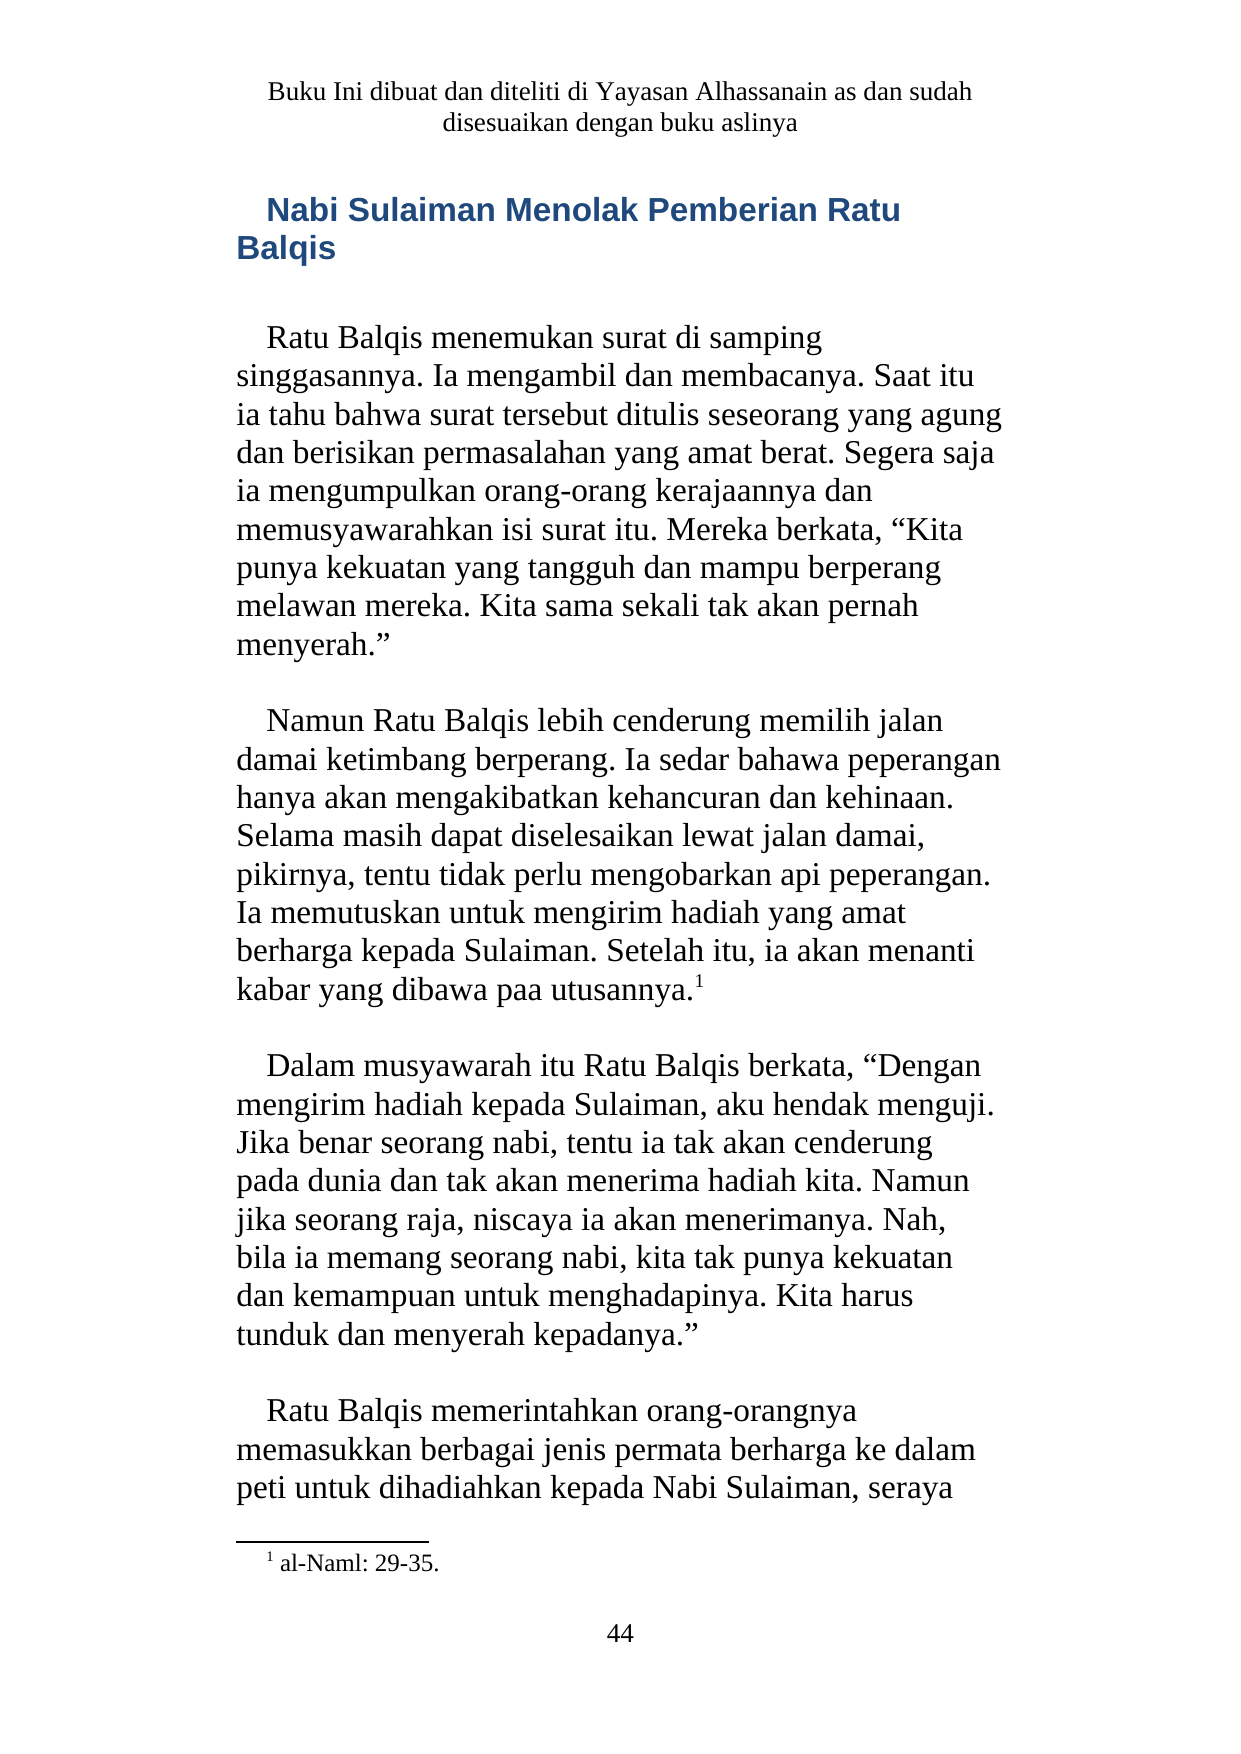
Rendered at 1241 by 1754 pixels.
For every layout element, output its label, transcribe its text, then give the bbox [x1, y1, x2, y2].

text Dalam musyawarah itu Ratu Balqis berkata, “Dengan mengirim hadiah kepada Sulaiman, aku hendak menguji. Jika benar seorang nabi, tentu ia tak akan cenderung pada dunia dan tak akan menerima hadiah kita. Namun jika seorang raja, niscaya ia akan menerimanya. Nah, bila ia memang seorang nabi, kita tak punya kekuatan dan kemampuan untuk menghadapinya. Kita harus tunduk dan menyerah kepadanya.” [236, 1046, 1004, 1352]
subtitle Nabi Sulaiman Menolak Pemberian Ratu Balqis [236, 190, 1004, 267]
text Namun Ratu Balqis lebih cenderung memilih jalan damai ketimbang berperang. Ia sedar bahawa peperangan hanya akan mengakibatkan kehancuran dan kehinaan. Selama masih dapat diselesaikan lewat jalan damai, pikirnya, tentu tidak perlu mengobarkan api peperangan. Ia memutuskan untuk mengirim hadiah yang amat berharga kepada Sulaiman. Setelah itu, ia akan menanti kabar yang dibawa paa utusannya. [236, 701, 1004, 1007]
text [236, 1391, 1004, 1506]
text Ratu Balqis menemukan surat di samping singgasannya. Ia mengambil dan membacanya. Saat itu ia tahu bahwa surat tersebut ditulis seseorang yang agung dan berisikan permasalahan yang amat berat. Segera saja ia mengumpulkan orang-orang kerajaannya dan memusyawarahkan isi surat itu. Mereka berkata, “Kita punya kekuatan yang tangguh dan mampu berperang melawan mereka. Kita sama sekali tak akan pernah menyerah.” [236, 317, 1004, 662]
